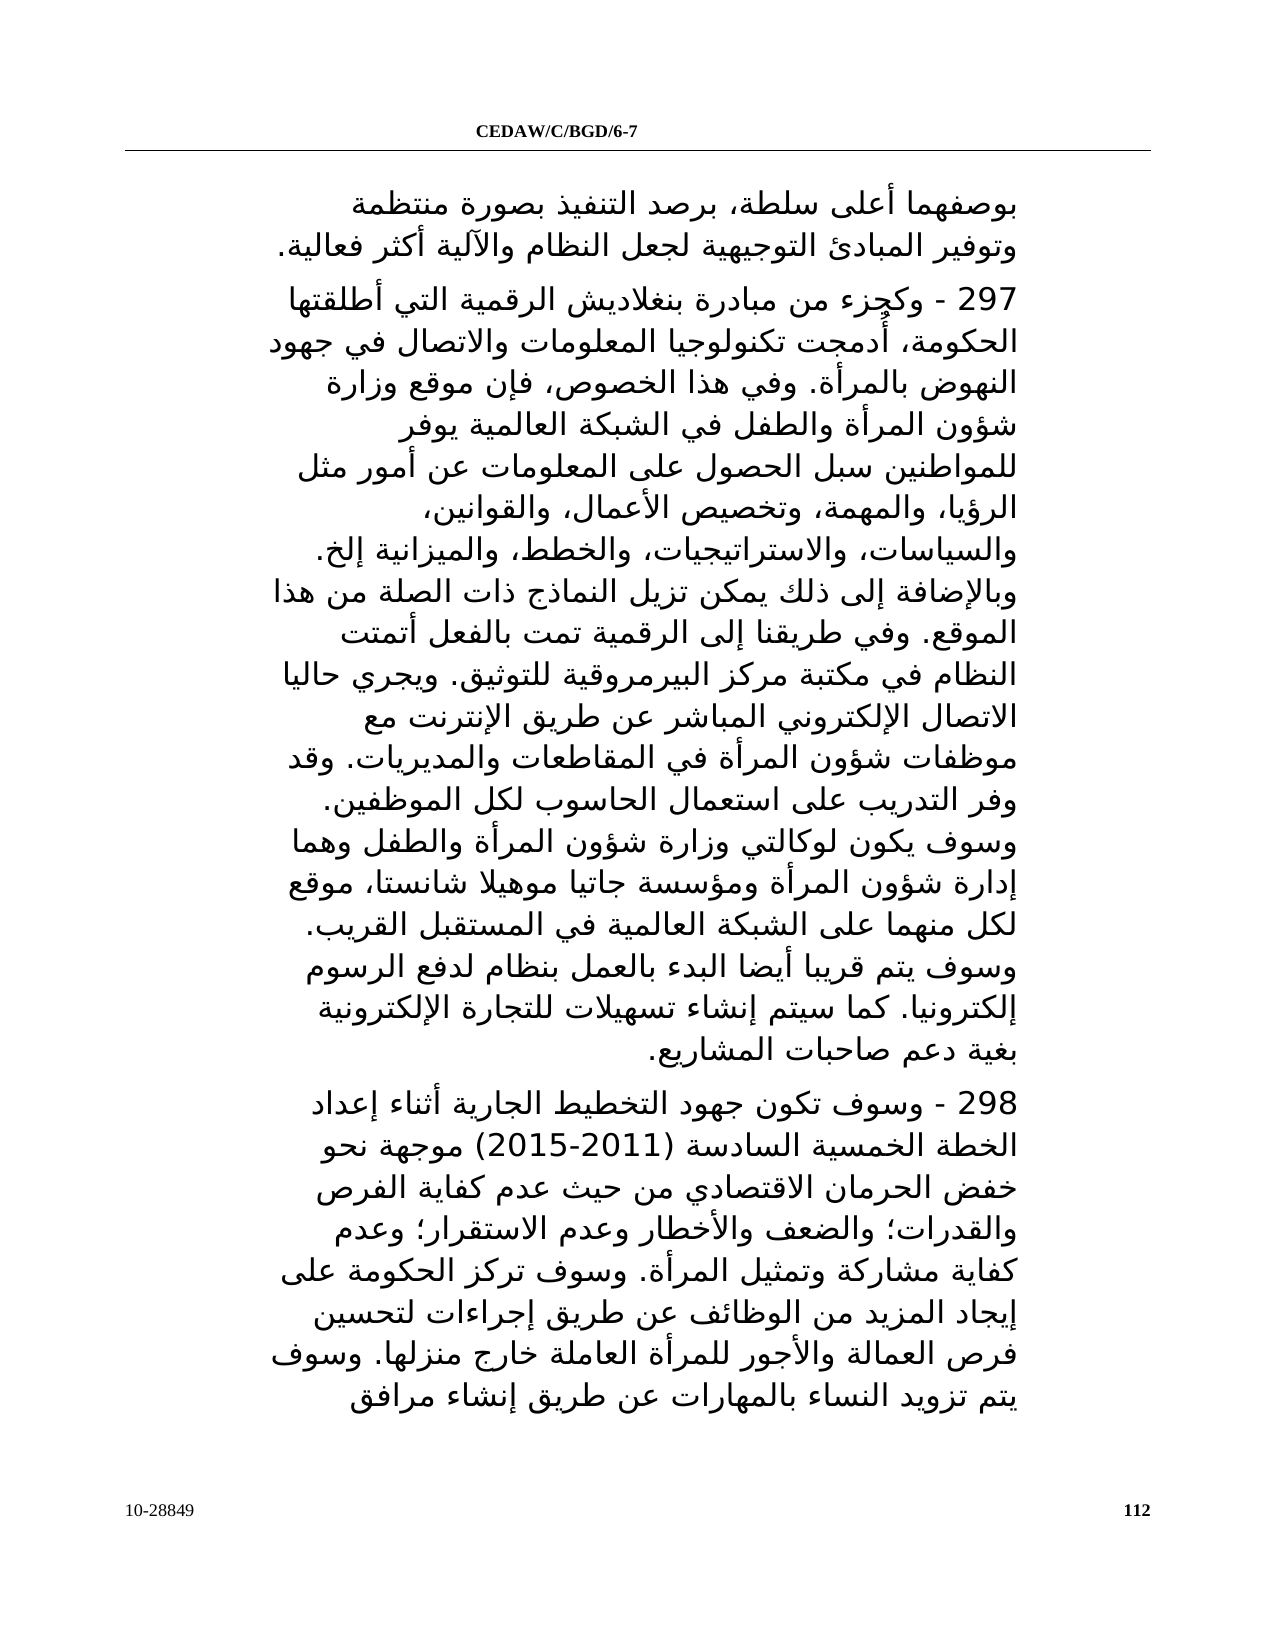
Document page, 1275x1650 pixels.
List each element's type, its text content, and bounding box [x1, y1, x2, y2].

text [256, 1081, 1018, 1415]
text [256, 181, 1018, 265]
text 297 - وكجزء من مبادرة بنغلاديش الرقمية التي أطلقتها الحكومة، أُدمجت تكنولوجيا المعلومات والاتصال في جهود النهوض بالمرأة. وفي هذا الخصوص، فإن موقع وزارة شؤون المرأة والطفل في الشبكة العالمية يوفر للمواطنين سبل الحصول على المعلومات عن أمور مثل الرؤيا، والمهمة، وتخصيص الأعمال، والقوانين، والسياسات، والاستراتيجيات، والخطط، والميزانية إلخ. وبالإضافة إلى ذلك يمكن تزيل النماذج ذات الصلة من هذا الموقع. وفي طريقنا إلى الرقمية تمت بالفعل أتمتت النظام في مكتبة مركز البيرمروقية للتوثيق. ويجري حاليا الاتصال الإلكتروني المباشر عن طريق الإنترنت مع موظفات شؤون المرأة في المقاطعات والمديريات. وقد وفر التدريب على استعمال الحاسوب لكل الموظفين. وسوف يكون لوكالتي وزارة شؤون المرأة والطفل وهما إدارة شؤون المرأة ومؤسسة جاتيا موهيلا شانستا، موقع لكل منهما على الشبكة العالمية في المستقبل القريب. وسوف يتم قريبا أيضا البدء بالعمل بنظام لدفع الرسوم إلكترونيا. كما سيتم إنشاء تسهيلات للتجارة الإلكترونية بغية دعم صاحبات المشاريع. [256, 277, 1018, 1069]
